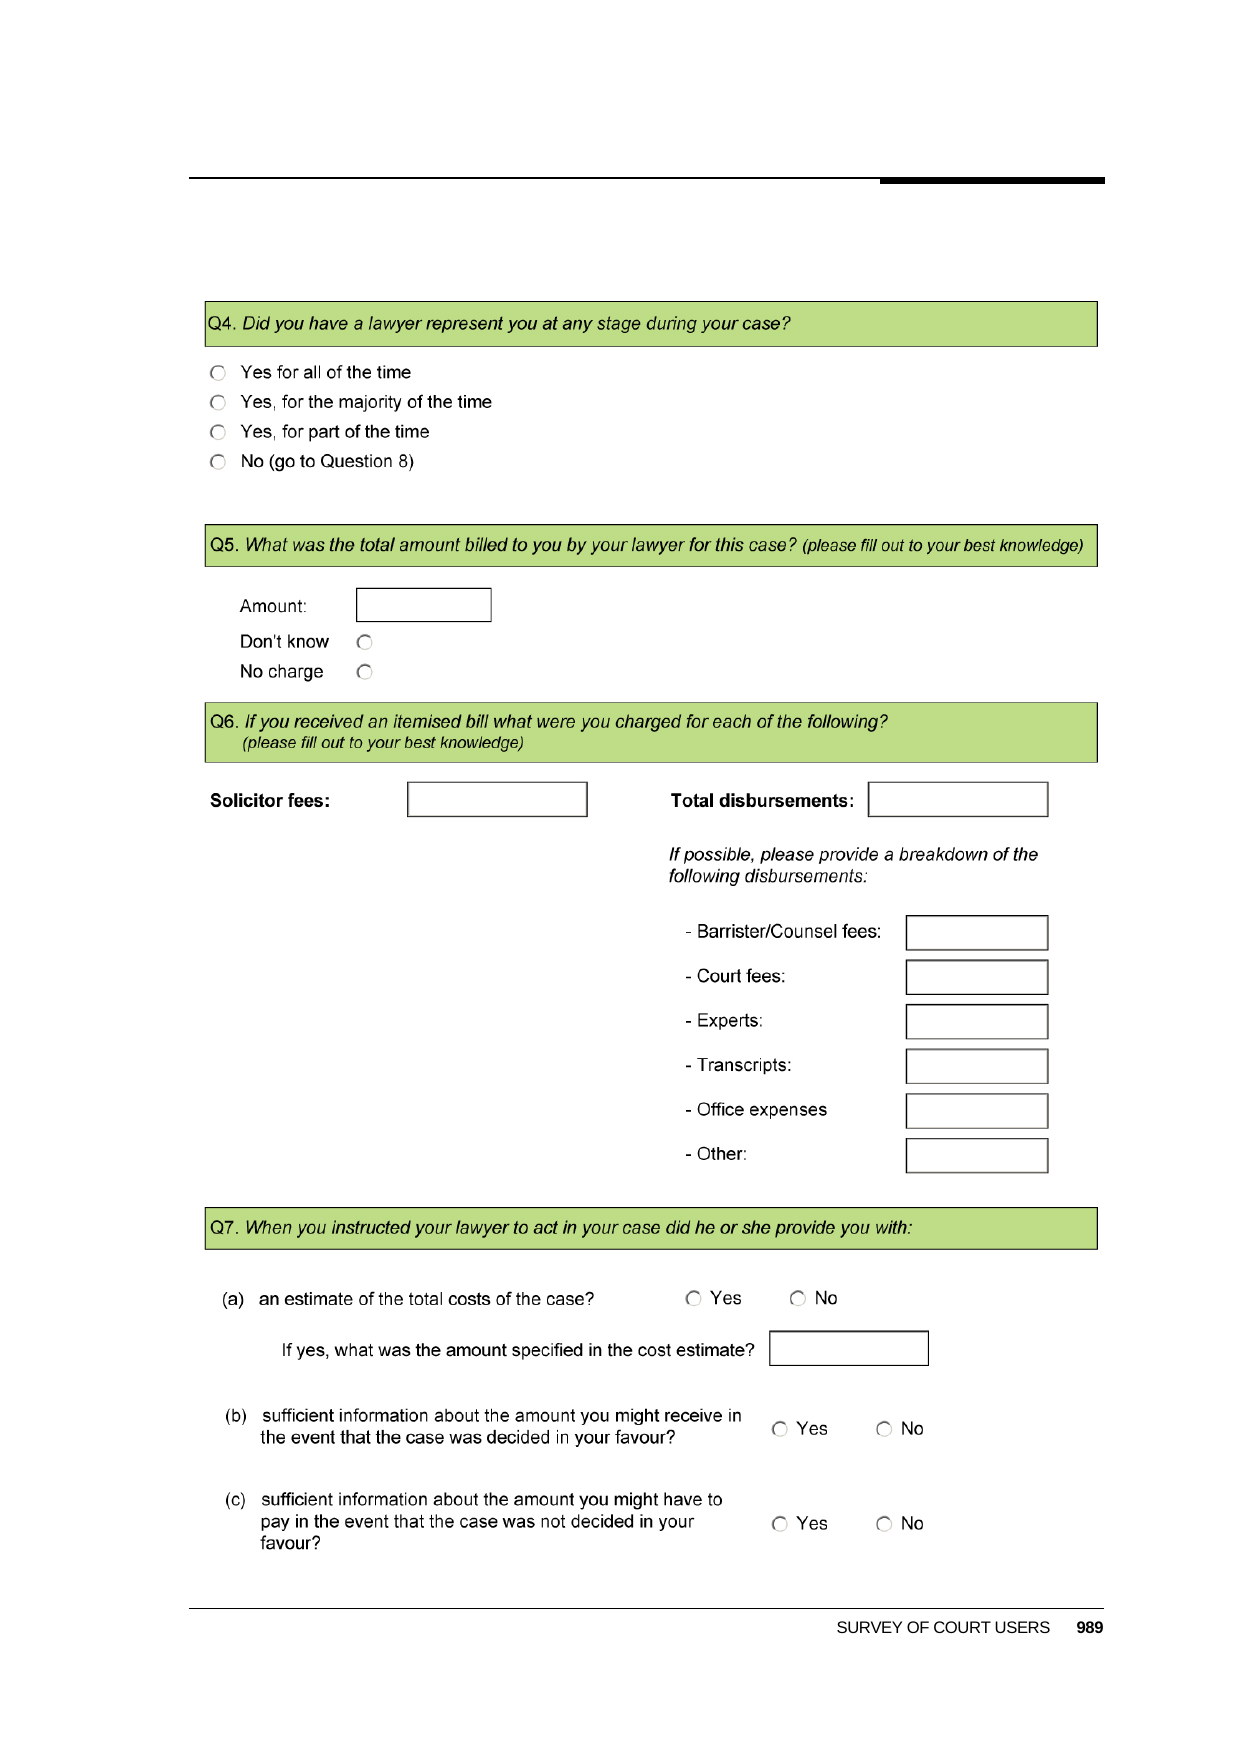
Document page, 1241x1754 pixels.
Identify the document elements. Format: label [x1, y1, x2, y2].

picture [188, 301, 1105, 1565]
